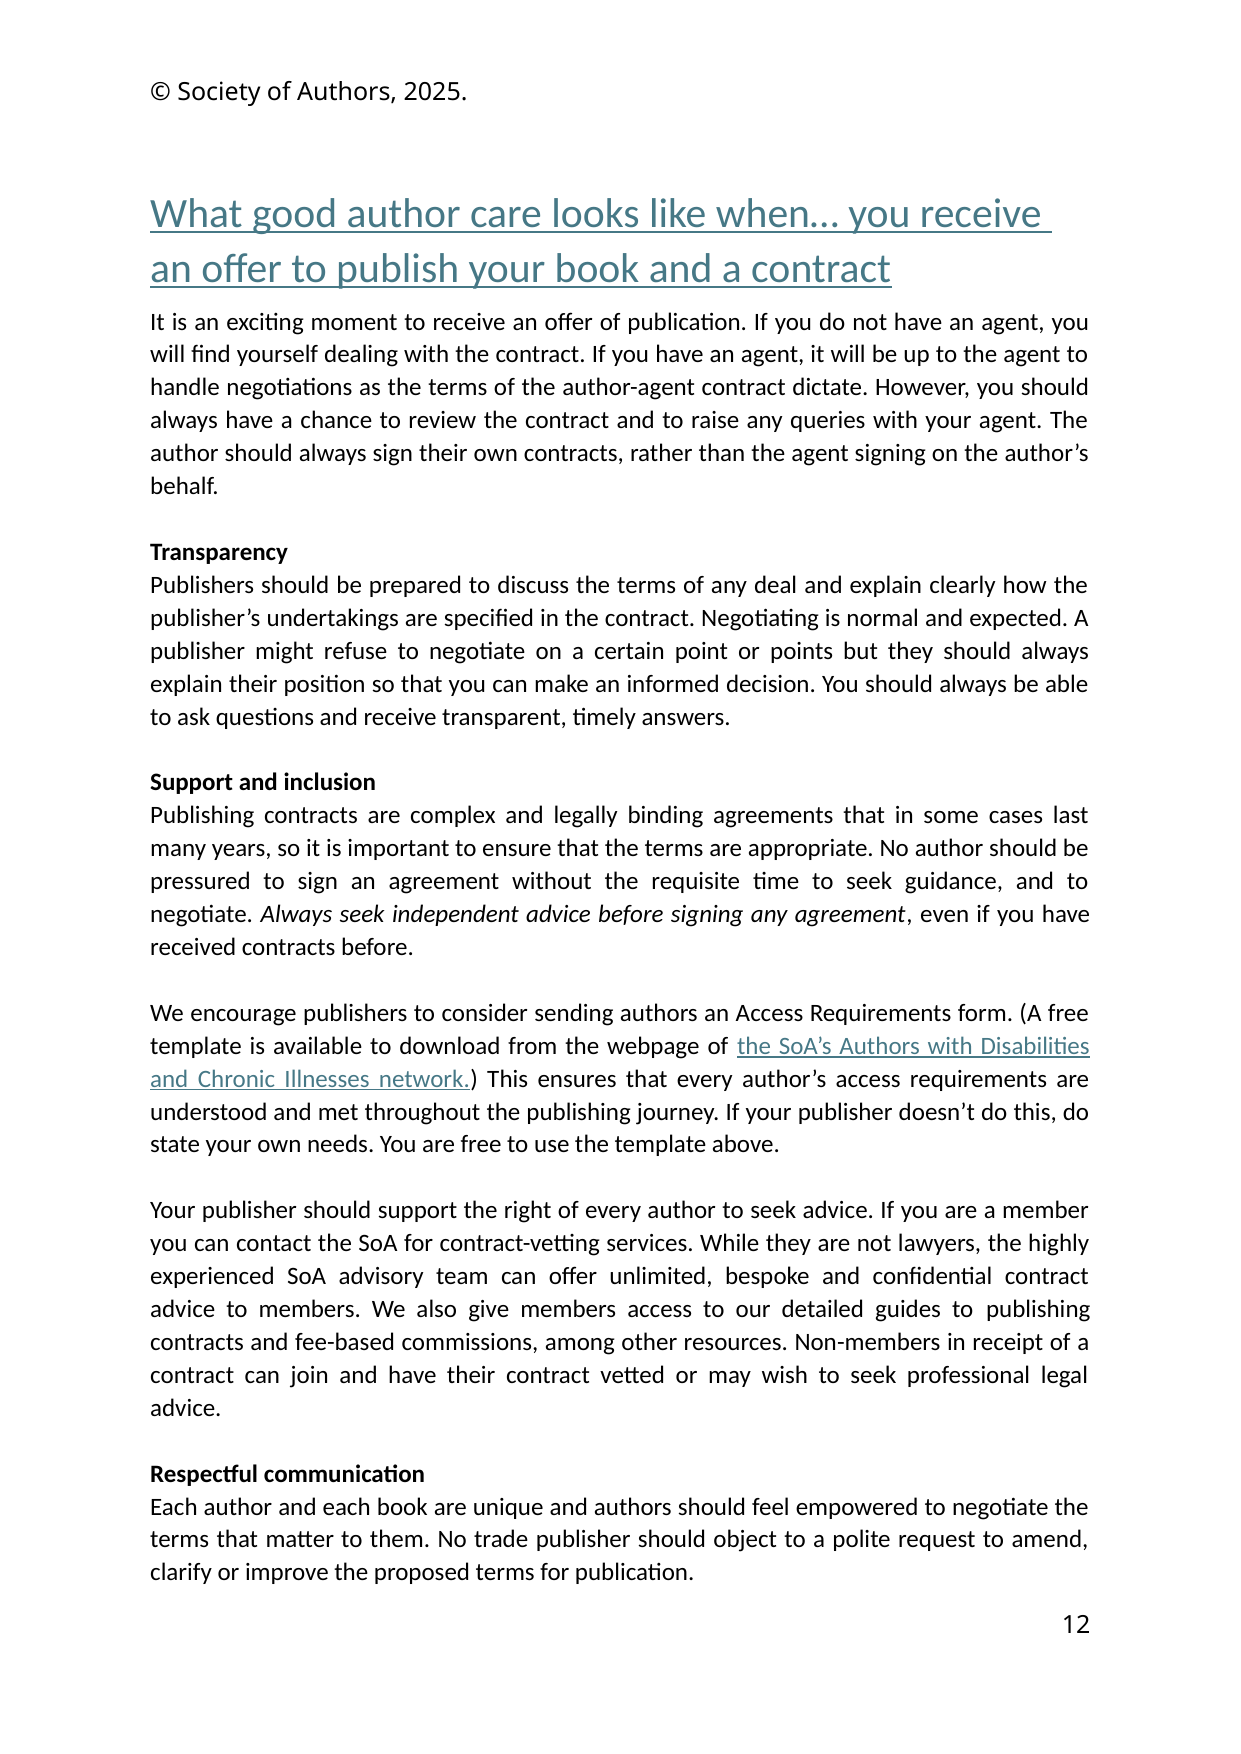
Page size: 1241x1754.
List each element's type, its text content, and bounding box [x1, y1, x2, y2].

text It is an exciting moment to receive an offer of publication. If you do not have an agent, you will find yourself dealing with the contract. If you have an agent, it will be up to the agent to handle negotiations as the terms of the author-agent contract dictate. However, you should always have a chance to review the contract and to raise any queries with your agent. The author should always sign their own contracts, rather than the agent signing on the author’s behalf. [150, 306, 1090, 501]
subtitle What good author care looks like when… you receive an offer to publish your book and a contract [150, 187, 1090, 293]
text Respectful communication [150, 1458, 1090, 1488]
text Each author and each book are unique and authors should feel empowered to negotiate the terms that matter to them. No trade publisher should object to a polite request to amend, clarify or improve the proposed terms for publication. [150, 1491, 1090, 1587]
text Transparency [150, 536, 1090, 567]
text Your publisher should support the right of every author to seek advice. If you are a member you can contact the SoA for contract-vetting services. While they are not lawyers, the highly experienced SoA advisory team can offer unlimited, bespoke and confidential contract advice to members. We also give members access to our detailed guides to publishing contracts and fee-based commissions, among other resources. Non-members in receipt of a contract can join and have their contract vetted or may wish to seek professional legal advice. [150, 1194, 1090, 1422]
text Support and inclusion [150, 766, 1090, 797]
text Publishing contracts are complex and legally binding agreements that in some cases last many years, so it is important to ensure that the terms are appropriate. No author should be pressured to sign an agreement without the requisite time to seek guidance, and to negotiate. Always seek independent advice before signing any agreement, even if you have received contracts before. [150, 799, 1090, 962]
text We encourage publishers to consider sending authors an Access Requirements form. (A free template is available to download from the webpage of the SoA’s Authors with Disabilities and Chronic Illnesses network.) This ensures that every author’s access requirements are understood and met throughout the publishing journey. If your publisher doesn’t do this, do state your own needs. You are free to use the template above. [150, 997, 1090, 1159]
text Publishers should be prepared to discuss the terms of any deal and explain clearly how the publisher’s undertakings are specified in the contract. Negotiating is normal and expected. A publisher might refuse to negotiate on a certain point or points but they should always explain their position so that you can make an informed decision. You should always be able to ask questions and receive transparent, timely answers. [150, 569, 1090, 731]
